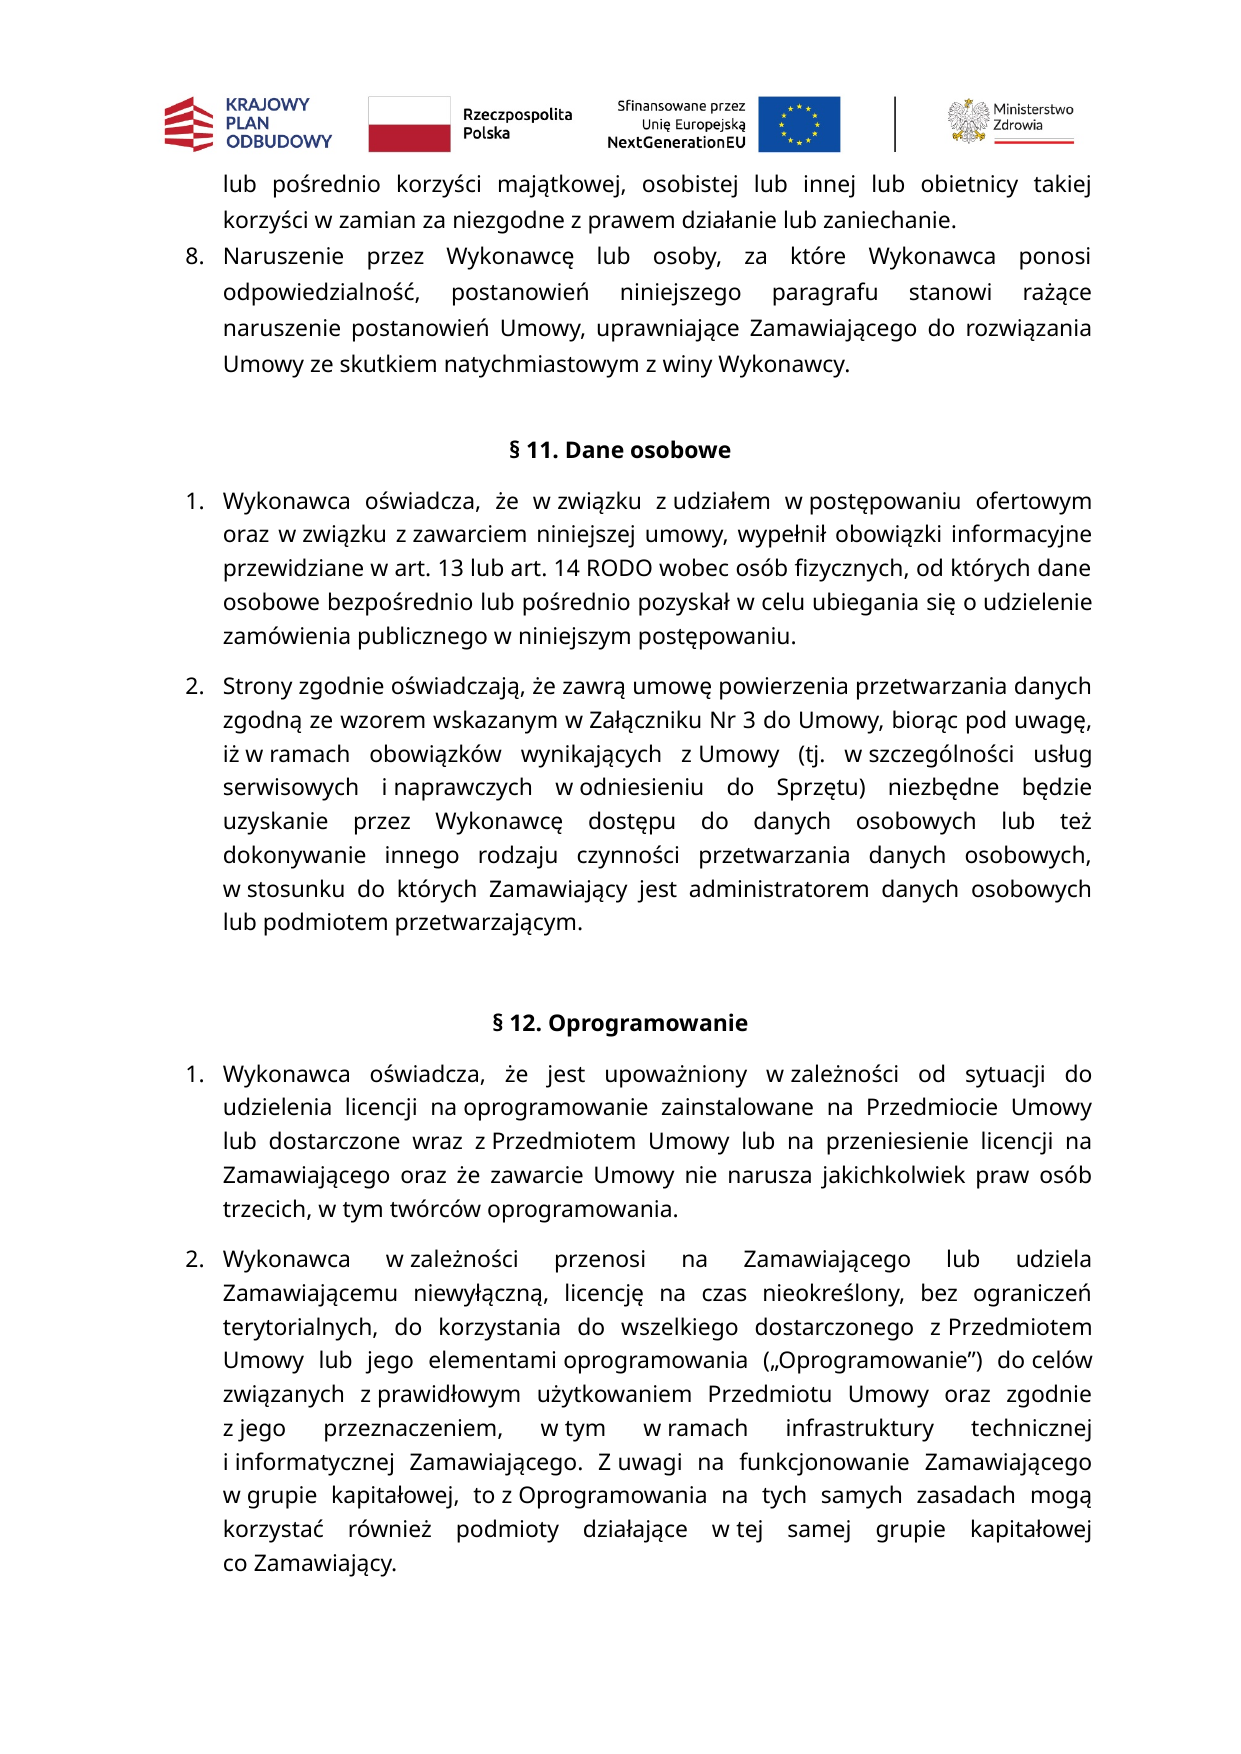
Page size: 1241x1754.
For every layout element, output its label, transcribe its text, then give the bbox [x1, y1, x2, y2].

list Wykonawca oświadcza, że w związku z udziałem w postępowaniu ofertowym oraz w związku z zawarciem niniejszej umowy, wypełnił obowiązki informacyjne przewidziane w art. 13 lub art. 14 RODO wobec osób fizycznych, od których dane osobowe bezpośrednio lub pośrednio pozyskał w celu ubiegania się o udzielenie zamówienia publicznego w niniejszym postępowaniu. [185, 484, 1093, 651]
list Wykonawca oświadcza, że jest upoważniony w zależności od sytuacji do udzielenia licencji na oprogramowanie zainstalowane na Przedmiocie Umowy lub dostarczone wraz z Przedmiotem Umowy lub na przeniesienie licencji na Zamawiającego oraz że zawarcie Umowy nie narusza jakichkolwiek praw osób trzecich, w tym twórców oprogramowania. [185, 1057, 1093, 1224]
text § 12. Oprogramowanie [148, 1007, 1093, 1038]
list Strony zgodnie oświadczają, że zawrą umowę powierzenia przetwarzania danych zgodną ze wzorem wskazanym w Załączniku Nr 3 do Umowy, biorąc pod uwagę, iż w ramach obowiązków wynikających z Umowy (tj. w szczególności usług serwisowych i naprawczych w odniesieniu do Sprzętu) niezbędne będzie uzyskanie przez Wykonawcę dostępu do danych osobowych lub też dokonywanie innego rodzaju czynności przetwarzania danych osobowych, w stosunku do których Zamawiający jest administratorem danych osobowych lub podmiotem przetwarzającym. [185, 670, 1093, 937]
picture [147, 73, 1093, 169]
list Naruszenie przez Wykonawcę lub osoby, za które Wykonawca ponosi odpowiedzialność, postanowień niniejszego paragrafu stanowi rażące naruszenie postanowień Umowy, uprawniające Zamawiającego do rozwiązania Umowy ze skutkiem natychmiastowym z winy Wykonawcy. [185, 240, 1093, 379]
text § 11. Dane osobowe [148, 434, 1093, 465]
list Wykonawca w zależności przenosi na Zamawiającego lub udziela Zamawiającemu niewyłączną, licencję na czas nieokreślony, bez ograniczeń terytorialnych, do korzystania do wszelkiego dostarczonego z Przedmiotem Umowy lub jego elementami oprogramowania („Oprogramowanie”) do celów związanych z prawidłowym użytkowaniem Przedmiotu Umowy oraz zgodnie z jego przeznaczeniem, w tym w ramach infrastruktury technicznej i informatycznej Zamawiającego. Z uwagi na funkcjonowanie Zamawiającego w grupie kapitałowej, to z Oprogramowania na tych samych zasadach mogą korzystać również podmioty działające w tej samej grupie kapitałowej co Zamawiający. [185, 1243, 1093, 1578]
